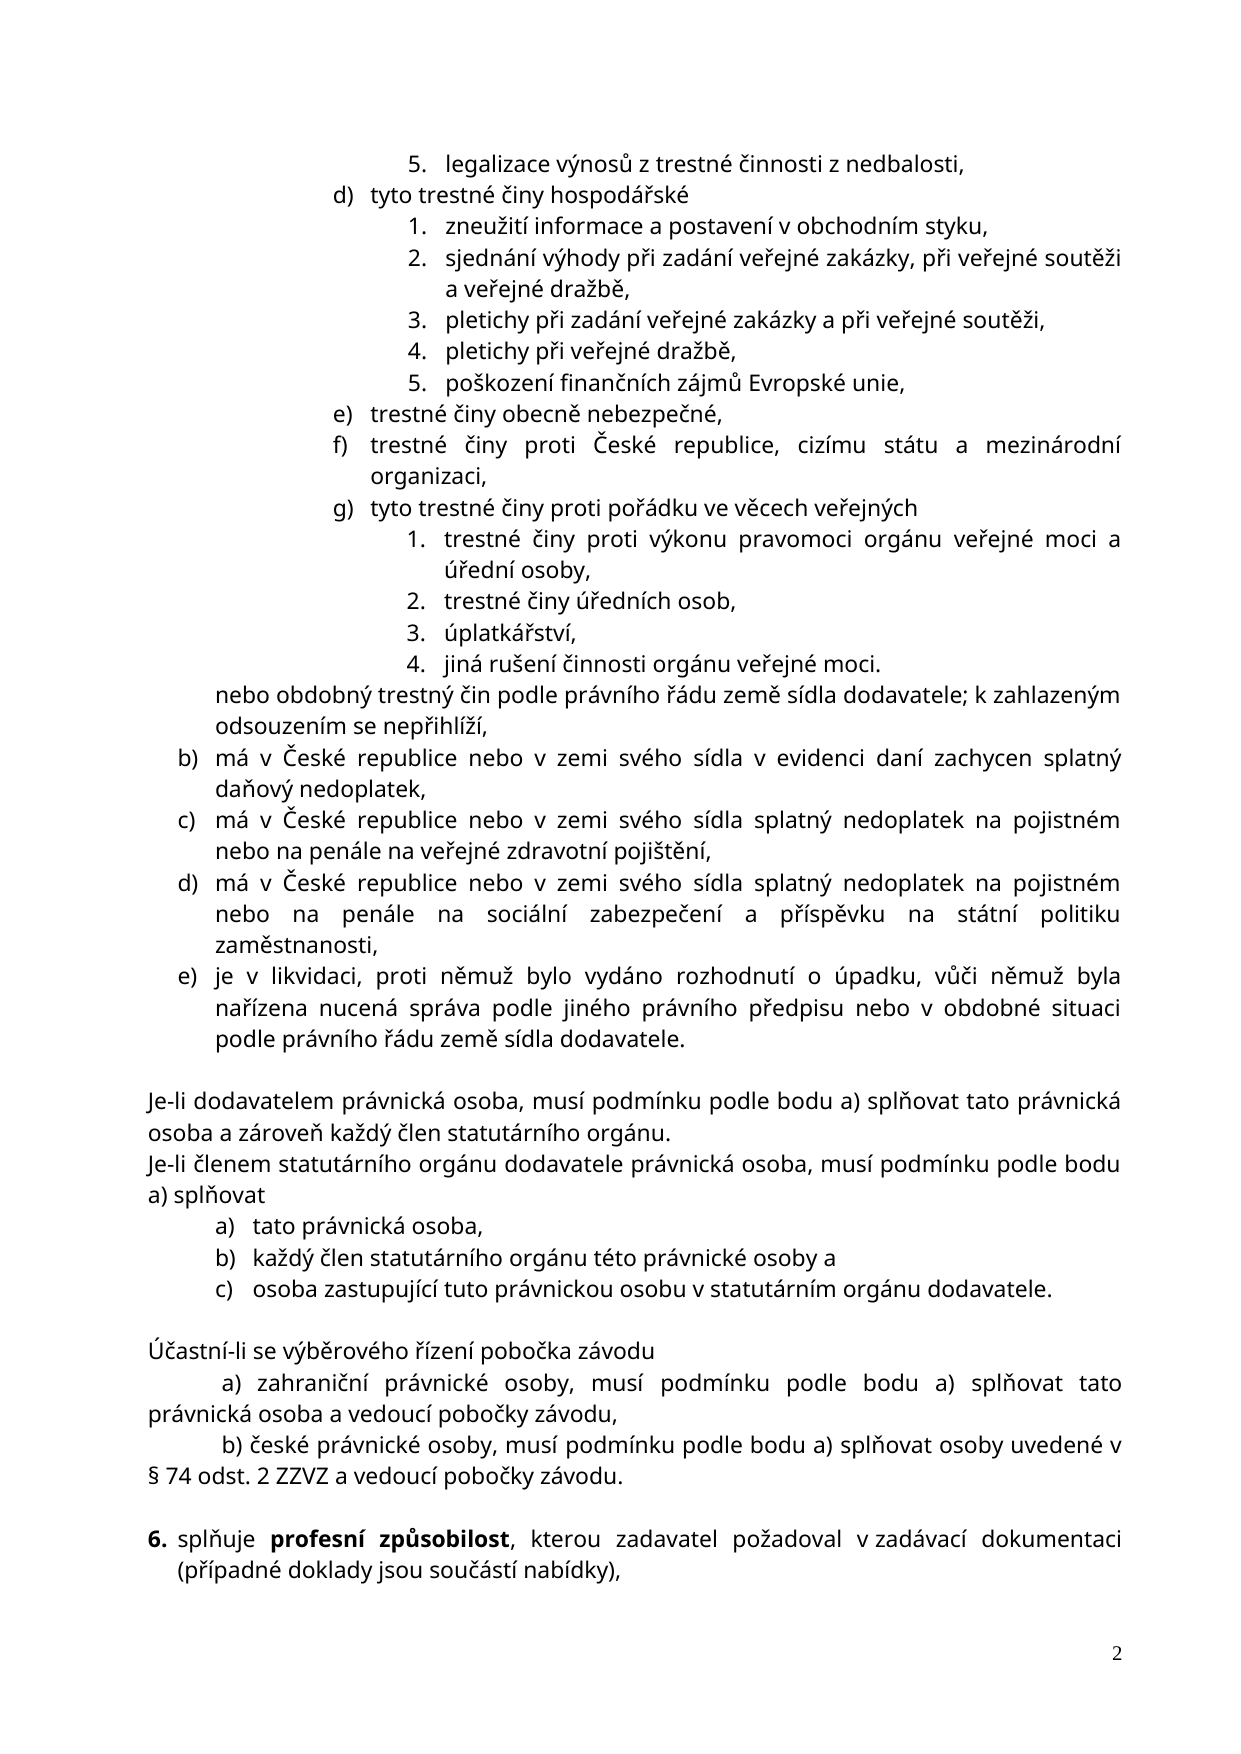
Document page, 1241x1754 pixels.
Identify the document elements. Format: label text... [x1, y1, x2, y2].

list osoba zastupující tuto právnickou osobu v statutárním orgánu dodavatele. [215, 1273, 1122, 1304]
list má v České republice nebo v zemi svého sídla splatný nedoplatek na pojistném nebo na penále na sociální zabezpečení a příspěvku na státní politiku zaměstnanosti, [177, 866, 1122, 960]
list splňuje profesní způsobilost, kterou zadavatel požadoval v zadávací dokumentaci (případné doklady jsou součástí nabídky), [148, 1523, 1122, 1585]
list nebo obdobný trestný čin podle právního řádu země sídla dodavatele; k zahlazeným odsouzením se nepřihlíží, [215, 679, 1122, 741]
list trestné činy proti České republice, cizímu státu a mezinárodní organizaci, [333, 429, 1122, 491]
list sjednání výhody při zadání veřejné zakázky, při veřejné soutěži a veřejné dražbě, [408, 241, 1122, 304]
list poškození finančních zájmů Evropské unie, [408, 366, 1122, 398]
list legalizace výnosů z trestné činnosti z nedbalosti, [408, 148, 1122, 179]
list má v České republice nebo v zemi svého sídla v evidenci daní zachycen splatný daňový nedoplatek, [177, 741, 1122, 804]
list pletichy při zadání veřejné zakázky a při veřejné soutěži, [408, 304, 1122, 335]
list tyto trestné činy hospodářské [333, 179, 1122, 210]
text Účastní-li se výběrového řízení pobočka závodu [148, 1335, 1122, 1366]
text a) zahraniční právnické osoby, musí podmínku podle bodu a) splňovat tato právnická osoba a vedoucí pobočky závodu, [148, 1366, 1122, 1429]
list zneužití informace a postavení v obchodním styku, [408, 210, 1122, 241]
text b) české právnické osoby, musí podmínku podle bodu a) splňovat osoby uvedené v § 74 odst. 2 ZZVZ a vedoucí pobočky závodu. [148, 1429, 1122, 1491]
list tato právnická osoba, [215, 1210, 1122, 1241]
text Je-li dodavatelem právnická osoba, musí podmínku podle bodu a) splňovat tato právnická osoba a zároveň každý člen statutárního orgánu. [148, 1085, 1122, 1148]
list tyto trestné činy proti pořádku ve věcech veřejných [333, 491, 1122, 523]
list trestné činy obecně nebezpečné, [333, 398, 1122, 429]
list pletichy při veřejné dražbě, [408, 335, 1122, 366]
list úplatkářství, [406, 616, 1122, 648]
list trestné činy proti výkonu pravomoci orgánu veřejné moci a úřední osoby, [406, 523, 1122, 585]
list každý člen statutárního orgánu této právnické osoby a [215, 1241, 1122, 1273]
text Je-li členem statutárního orgánu dodavatele právnická osoba, musí podmínku podle bodu a) splňovat [148, 1148, 1122, 1210]
list trestné činy úředních osob, [406, 585, 1122, 616]
list má v České republice nebo v zemi svého sídla splatný nedoplatek na pojistném nebo na penále na veřejné zdravotní pojištění, [177, 804, 1122, 866]
list jiná rušení činnosti orgánu veřejné moci. [406, 648, 1122, 679]
list je v likvidaci, proti němuž bylo vydáno rozhodnutí o úpadku, vůči němuž byla nařízena nucená správa podle jiného právního předpisu nebo v obdobné situaci podle právního řádu země sídla dodavatele. [177, 960, 1122, 1054]
